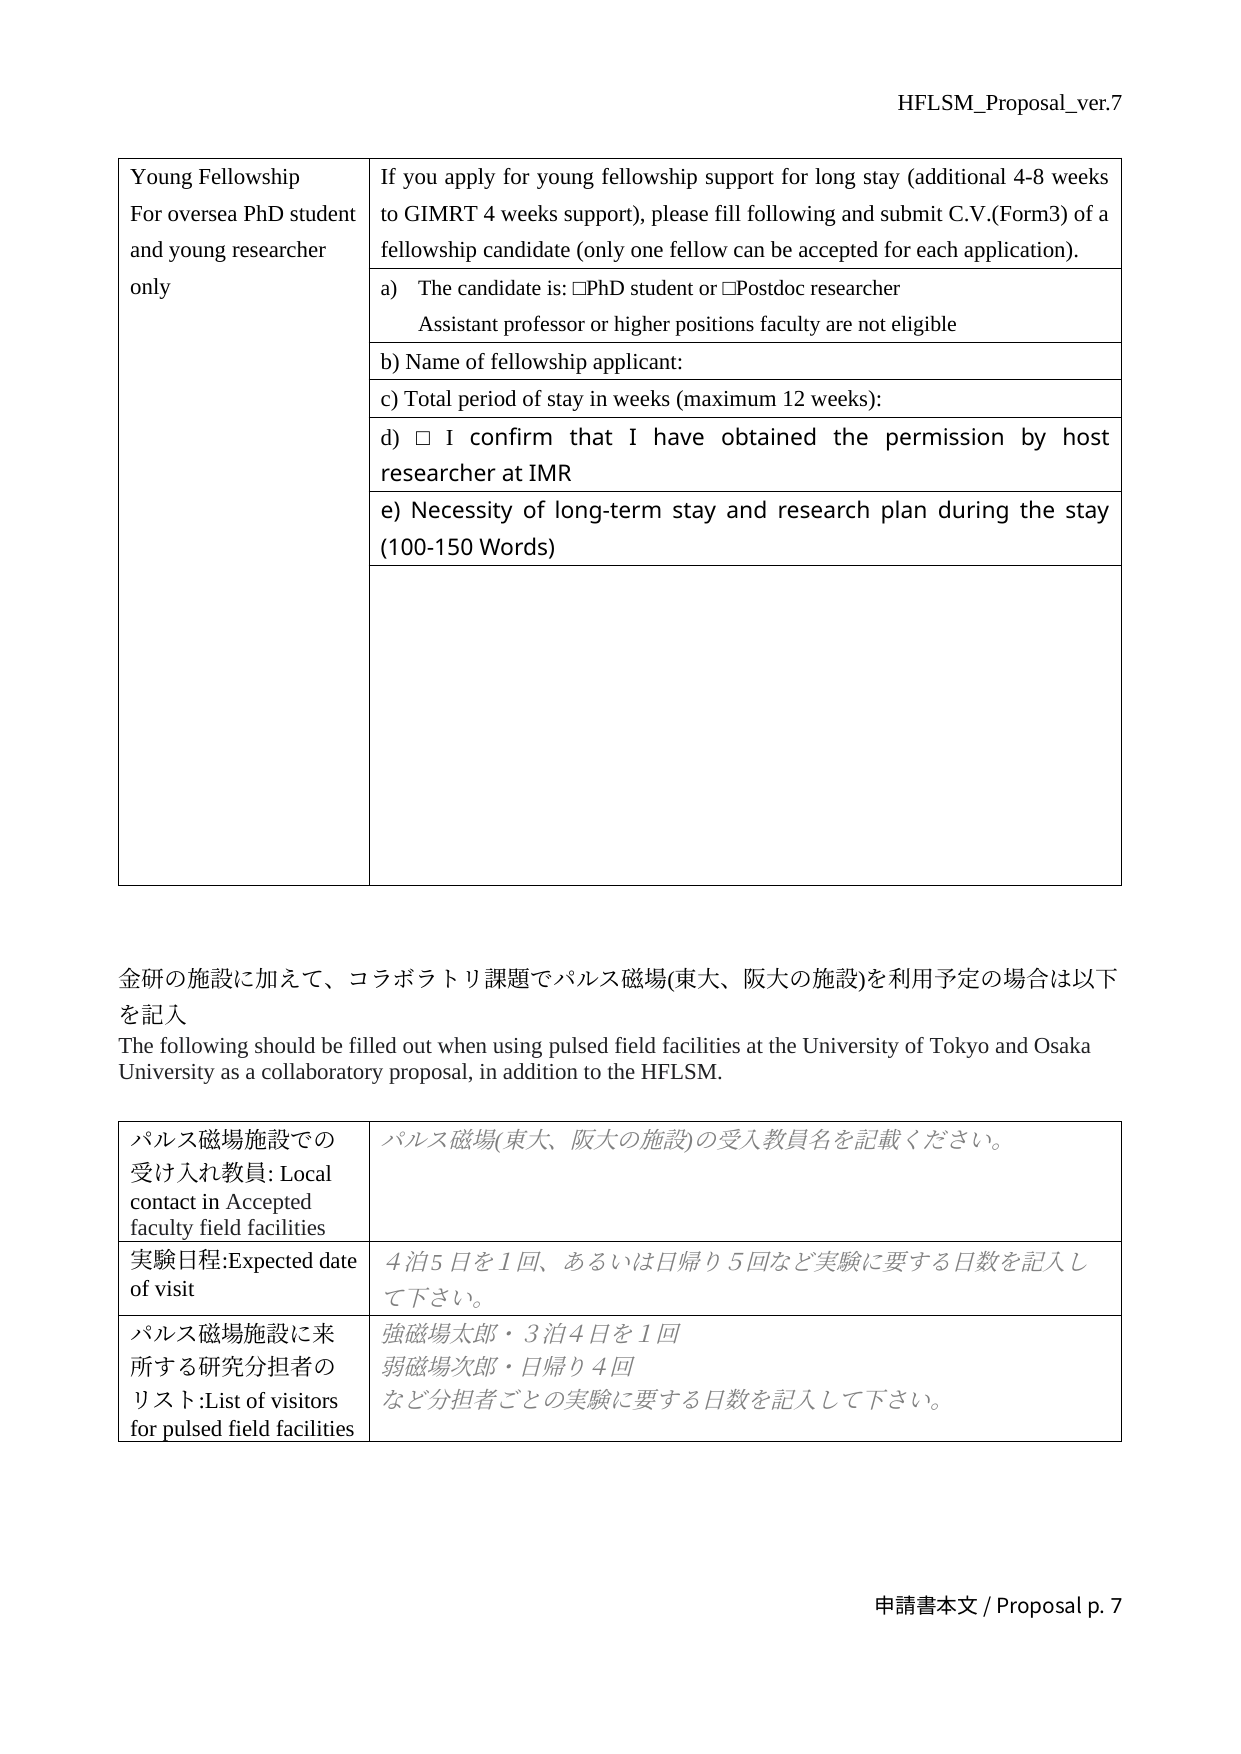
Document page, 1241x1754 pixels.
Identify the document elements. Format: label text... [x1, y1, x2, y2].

table_header パルス磁場(東大、阪大の施設)の受入教員名を記載ください。 [370, 1122, 1121, 1241]
table_cell d) □ I confirm that I have obtained the permission by host researcher at IMR [370, 418, 1121, 491]
table_header Young Fellowship For oversea PhD student and young researcher only [119, 159, 369, 885]
table_cell パルス磁場施設に来所する研究分担者のリスト:List of visitors for pulsed field facilities [119, 1316, 369, 1441]
table_header パルス磁場施設での受け入れ教員: Local contact in Accepted faculty field facilities [119, 1122, 369, 1241]
table_header If you apply for young fellowship support for long stay (additional 4-8 weeks to GIMRT 4 weeks support), please fill following and submit C.V.(Form3) of a fellowship candidate (only one fellow can be accepted for each application). [370, 159, 1121, 268]
table_cell e) Necessity of long-term stay and research plan during the stay (100-150 Words) [370, 492, 1121, 565]
table_cell ４泊5日を１回、あるいは日帰り５回など実験に要する日数を記入して下さい。 [370, 1242, 1121, 1315]
table_cell 実験日程:Expected date of visit [119, 1242, 369, 1315]
text 金研の施設に加えて、コラボラトリ課題でパルス磁場(東大、阪大の施設)を利用予定の場合は以下を記入 [118, 959, 1122, 1032]
table_cell b) Name of fellowship applicant: [370, 343, 1121, 379]
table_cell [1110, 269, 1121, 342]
text The following should be filled out when using pulsed field facilities at the University of Tokyo and Osaka University as a collaboratory proposal, in addition to the HFLSM. [118, 1032, 1122, 1085]
table_cell 強磁場太郎・３泊４日を１回 弱磁場次郎・日帰り４回 など分担者ごとの実験に要する日数を記入して下さい。 [370, 1316, 1121, 1441]
table_cell c) Total period of stay in weeks (maximum 12 weeks): [370, 380, 1121, 417]
table_cell [370, 566, 1121, 885]
